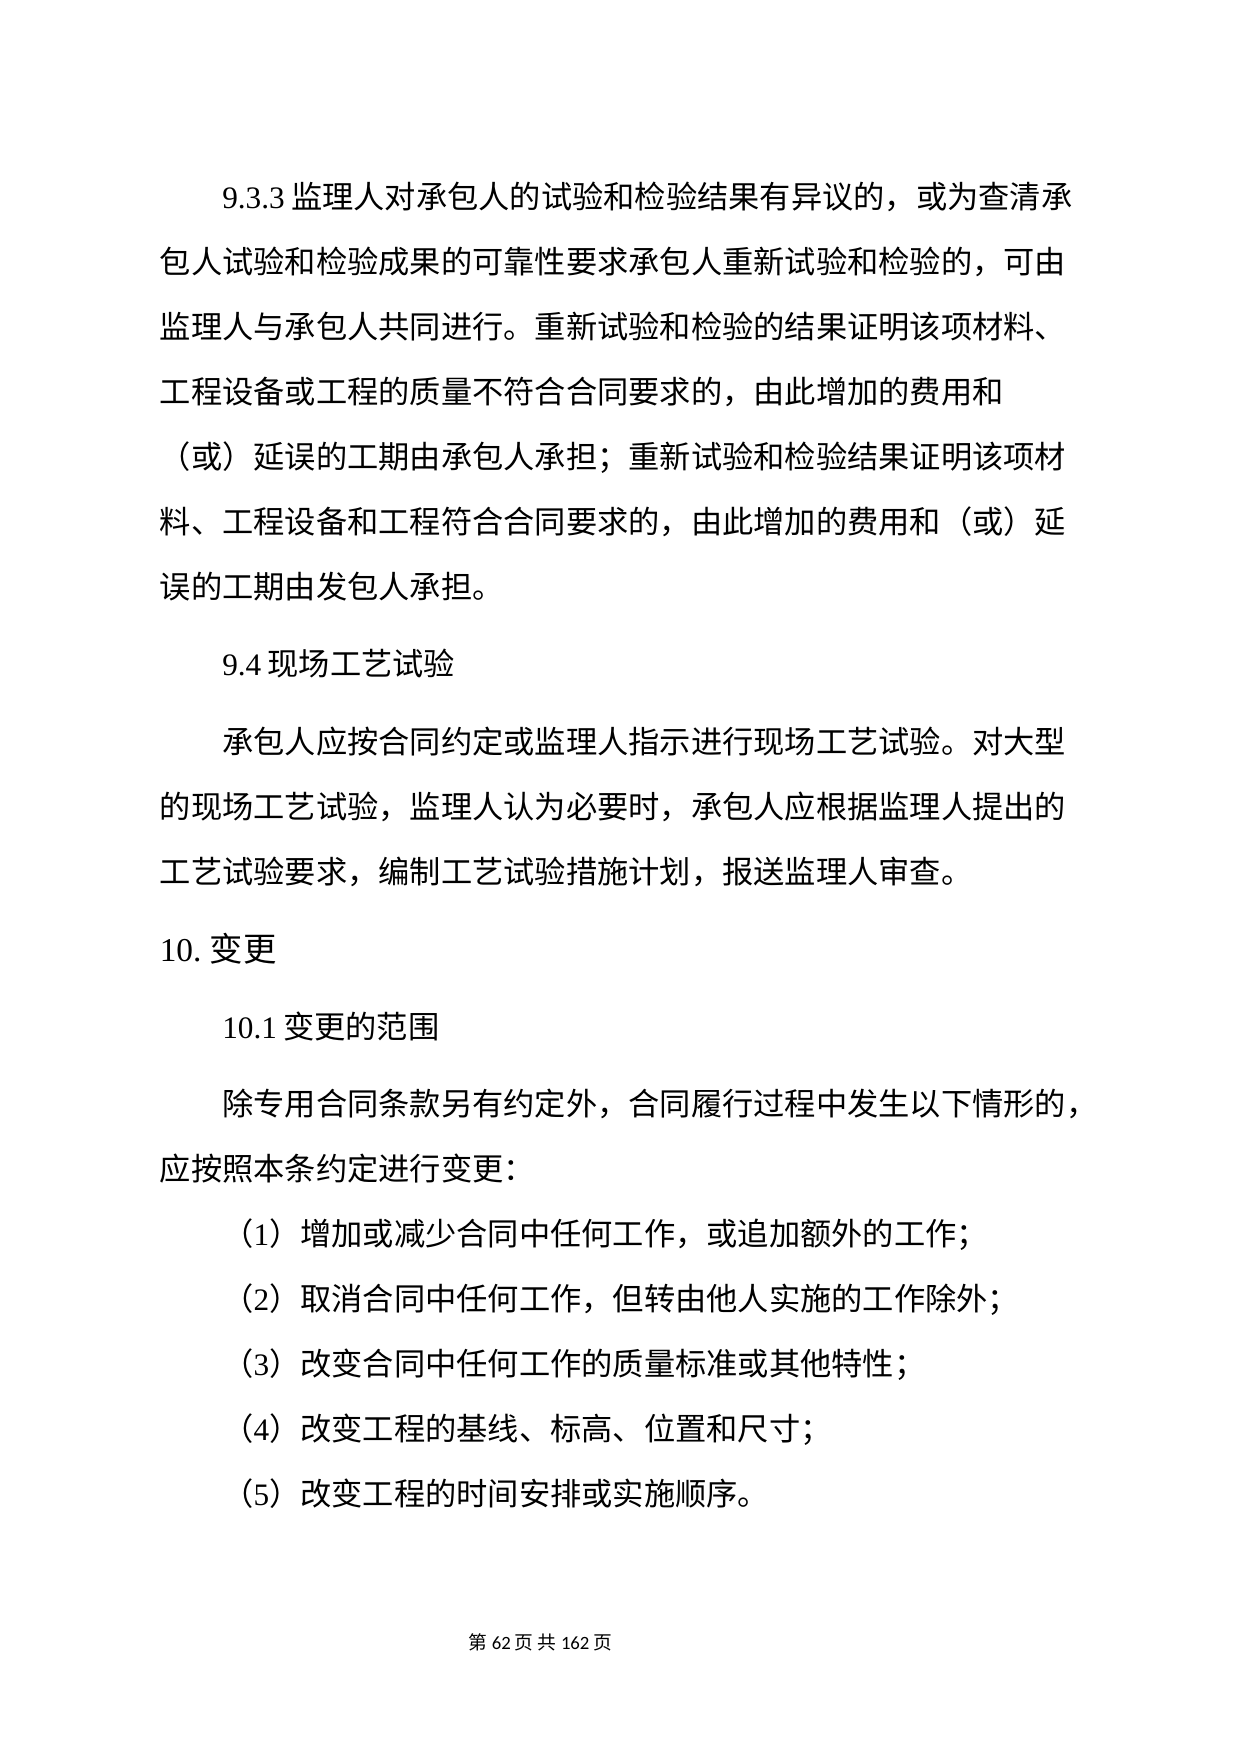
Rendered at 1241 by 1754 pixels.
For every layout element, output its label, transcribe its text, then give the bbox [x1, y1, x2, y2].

text 10.1变更的范围 [159, 992, 1078, 1057]
text （3）改变合同中任何工作的质量标准或其他特性； [159, 1329, 1078, 1394]
text （1）增加或减少合同中任何工作，或追加额外的工作； [159, 1199, 1078, 1264]
text （4）改变工程的基线、标高、位置和尺寸； [159, 1394, 1078, 1459]
text 承包人应按合同约定或监理人指示进行现场工艺试验。对大型的现场工艺试验，监理人认为必要时，承包人应根据监理人提出的工艺试验要求，编制工艺试验措施计划，报送监理人审查。 [159, 707, 1078, 902]
text 9.4现场工艺试验 [159, 629, 1078, 694]
text （5）改变工程的时间安排或实施顺序。 [159, 1459, 1078, 1524]
text 9.3.3监理人对承包人的试验和检验结果有异议的，或为查清承包人试验和检验成果的可靠性要求承包人重新试验和检验的，可由监理人与承包人共同进行。重新试验和检验的结果证明该项材料、工程设备或工程的质量不符合合同要求的，由此增加的费用和（或）延误的工期由承包人承担；重新试验和检验结果证明该项材料、工程设备和工程符合合同要求的，由此增加的费用和（或）延误的工期由发包人承担。 [159, 162, 1078, 617]
text 除专用合同条款另有约定外，合同履行过程中发生以下情形的，应按照本条约定进行变更： [159, 1069, 1078, 1199]
text （2）取消合同中任何工作，但转由他人实施的工作除外； [159, 1264, 1078, 1329]
text 10. 变更 [159, 914, 1078, 979]
